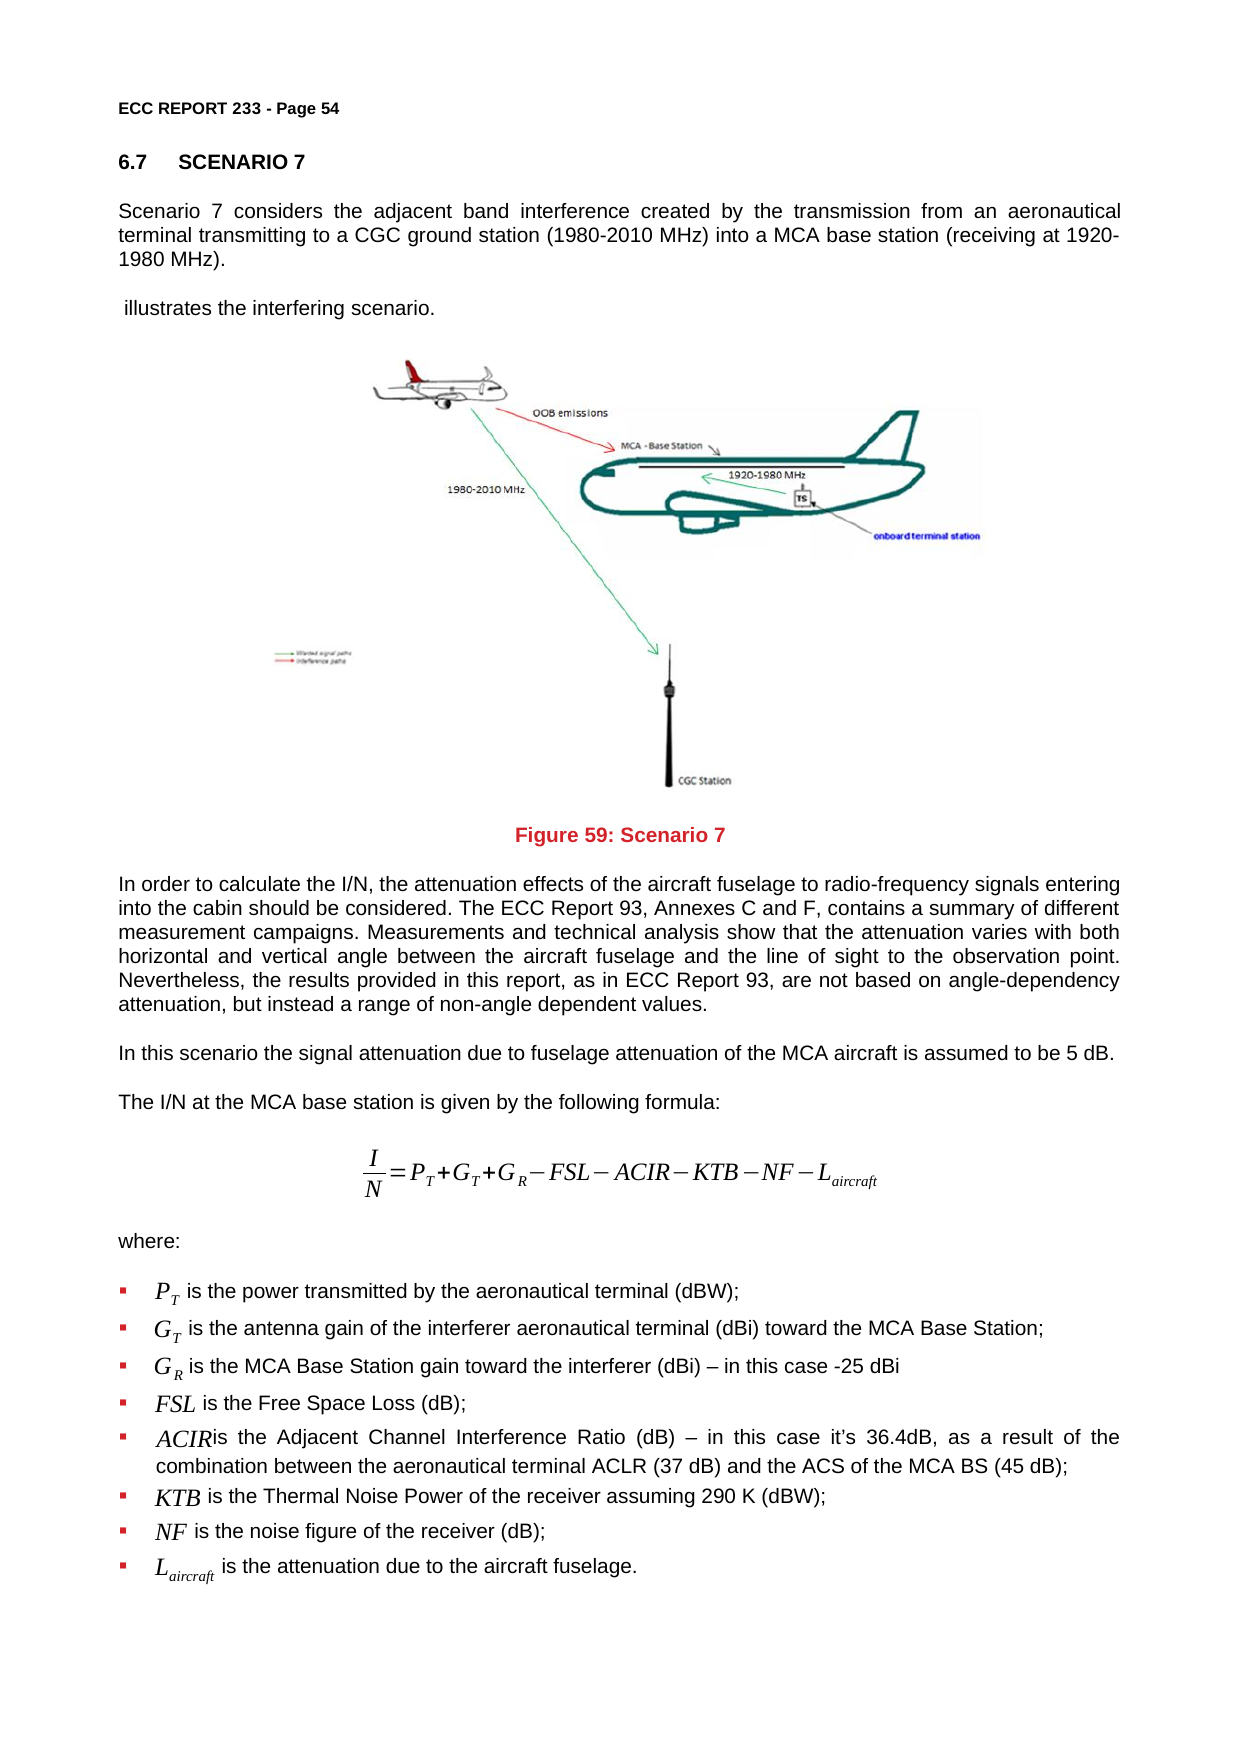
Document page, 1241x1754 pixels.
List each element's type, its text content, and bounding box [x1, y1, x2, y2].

text where: [118, 1229, 1122, 1253]
text is the Free Space Loss (dB); [118, 1390, 1122, 1419]
text is the Adjacent Channel Interference Ratio (dB) – in this case it’s 36.4dB, as a result of the combination between the aeronautical terminal ACLR (37 dB) and the ACS of the MCA BS (45 dB); [118, 1425, 1122, 1477]
text is the power transmitted by the aeronautical terminal (dBW); [118, 1278, 1122, 1309]
text The I/N at the MCA base station is given by the following formula: [118, 1089, 1122, 1113]
text In order to calculate the I/N, the attenuation effects of the aircraft fuselage to radio-frequency signals entering into the cabin should be considered. The ECC Report 93, Annexes C and F, contains a summary of different measurement campaigns. Measurements and technical analysis show that the attenuation varies with both horizontal and vertical angle between the aircraft fuselage and the line of sight to the observation point. Nevertheless, the results provided in this report, as in ECC Report 93, are not based on angle-dependency attenuation, but instead a range of non-angle dependent values. [118, 872, 1122, 1016]
text is the noise figure of the receiver (dB); [118, 1518, 1122, 1547]
text is the attenuation due to the aircraft fuselage. [118, 1553, 1122, 1584]
text is the Thermal Noise Power of the receiver assuming 290 K (dBW); [118, 1484, 1122, 1512]
text is the MCA Base Station gain toward the interferer (dBi) – in this case -25 dBi [118, 1353, 1122, 1384]
subtitle Scenario 7 [118, 150, 1122, 174]
text Scenario 7 considers the adjacent band interference created by the transmission from an aeronautical terminal transmitting to a CGC ground station (1980-2010 MHz) into a MCA base station (receiving at 1920-1980 MHz). [118, 199, 1122, 271]
text is the antenna gain of the interferer aeronautical terminal (dBi) toward the MCA Base Station; [118, 1315, 1122, 1347]
picture [252, 344, 988, 799]
text Figure 59: Scenario 7 [118, 823, 1122, 847]
text Figure 59 illustrates the interfering scenario. [118, 296, 1122, 320]
text In this scenario the signal attenuation due to fuselage attenuation of the MCA aircraft is assumed to be 5 dB. [118, 1041, 1122, 1064]
